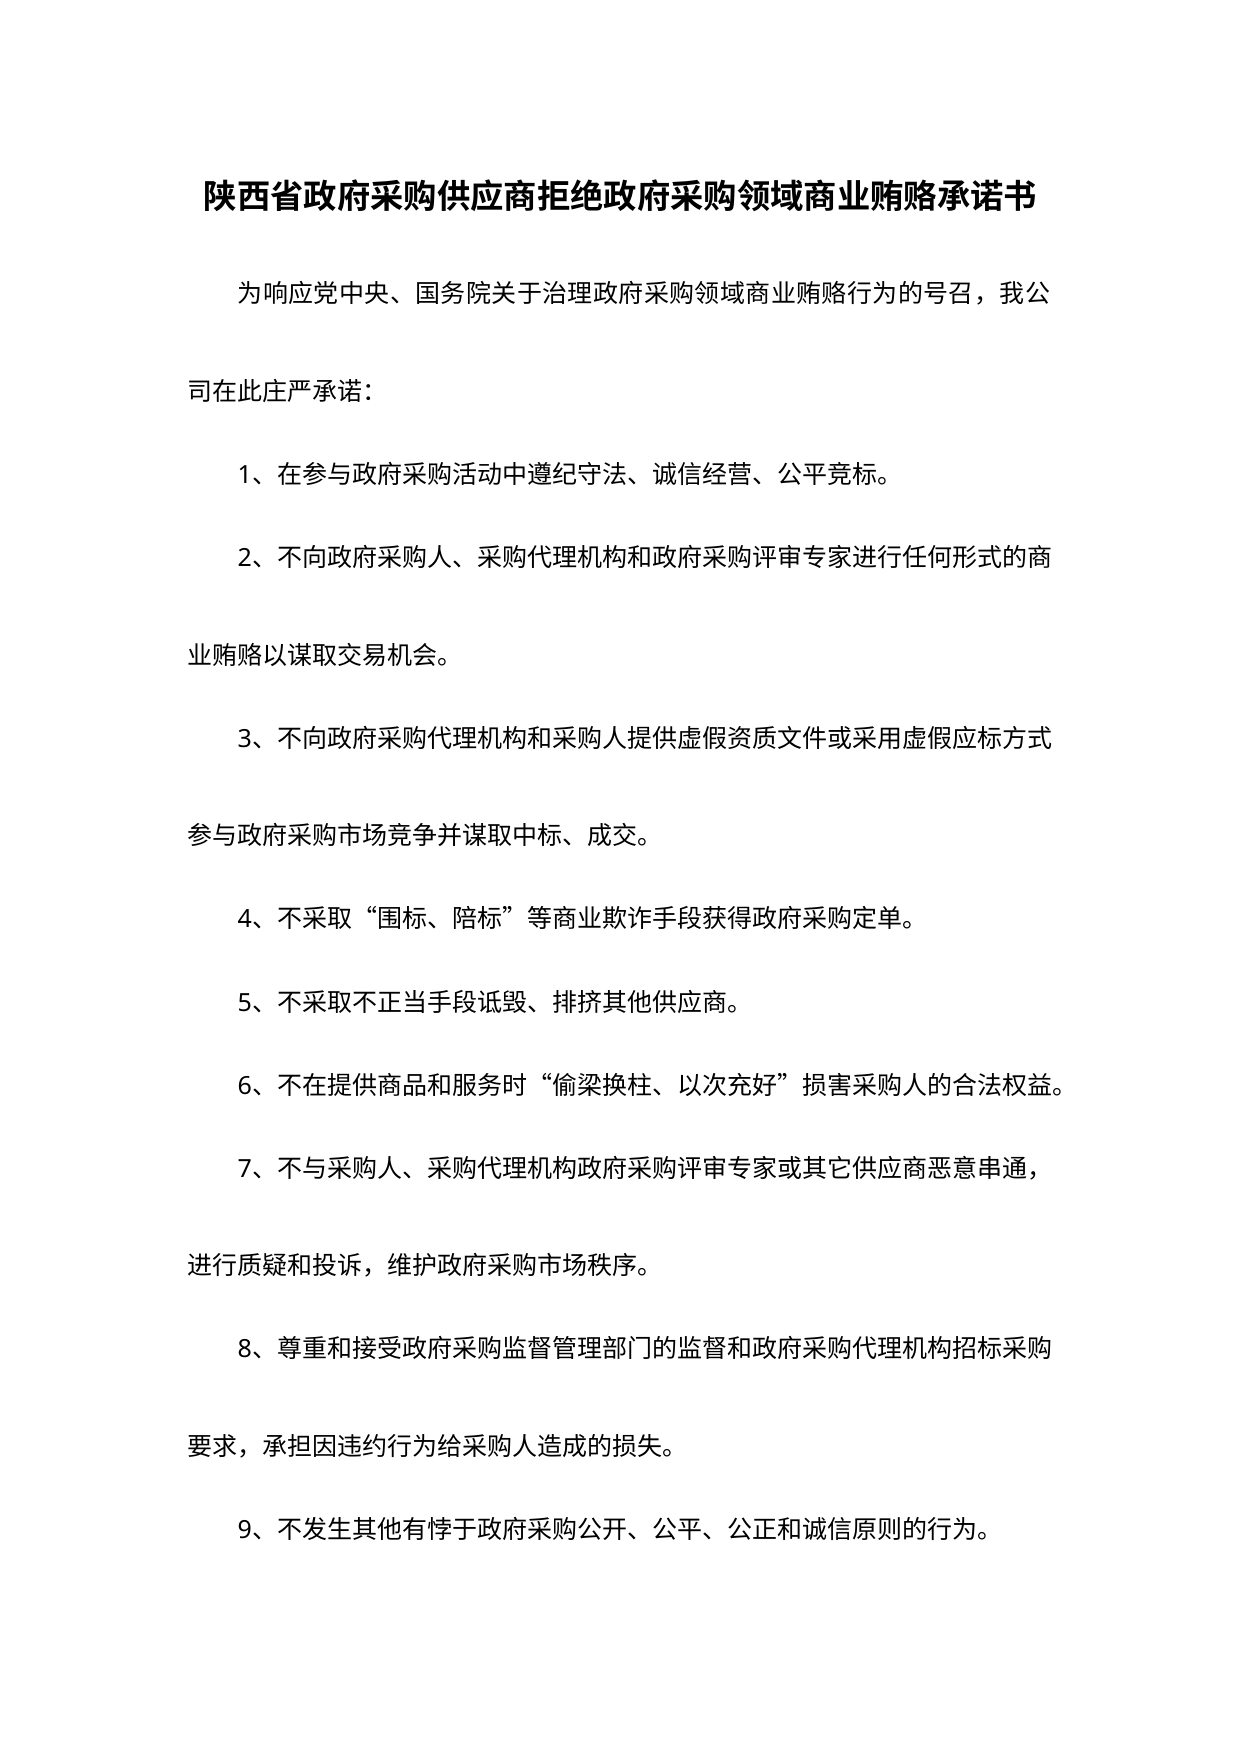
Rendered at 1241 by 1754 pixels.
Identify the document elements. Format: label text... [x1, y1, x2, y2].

text 1、在参与政府采购活动中遵纪守法、诚信经营、公平竞标。 [187, 440, 1053, 505]
text 8、尊重和接受政府采购监督管理部门的监督和政府采购代理机构招标采购要求，承担因违约行为给采购人造成的损失。 [187, 1314, 1053, 1477]
text 3、不向政府采购代理机构和采购人提供虚假资质文件或采用虚假应标方式参与政府采购市场竞争并谋取中标、成交。 [187, 704, 1053, 866]
text 2、不向政府采购人、采购代理机构和政府采购评审专家进行任何形式的商业贿赂以谋取交易机会。 [187, 523, 1053, 686]
text 6、不在提供商品和服务时“偷梁换柱、以次充好”损害采购人的合法权益。 [187, 1051, 1053, 1116]
text 陕西省政府采购供应商拒绝政府采购领域商业贿赂承诺书 [187, 162, 1053, 227]
text 5、不采取不正当手段诋毁、排挤其他供应商。 [187, 968, 1053, 1033]
text 4、不采取“围标、陪标”等商业欺诈手段获得政府采购定单。 [187, 884, 1053, 949]
text 7、不与采购人、采购代理机构政府采购评审专家或其它供应商恶意串通，进行质疑和投诉，维护政府采购市场秩序。 [187, 1134, 1053, 1296]
text 为响应党中央、国务院关于治理政府采购领域商业贿赂行为的号召，我公司在此庄严承诺： [187, 259, 1053, 422]
text 9、不发生其他有悖于政府采购公开、公平、公正和诚信原则的行为。 [187, 1495, 1053, 1560]
